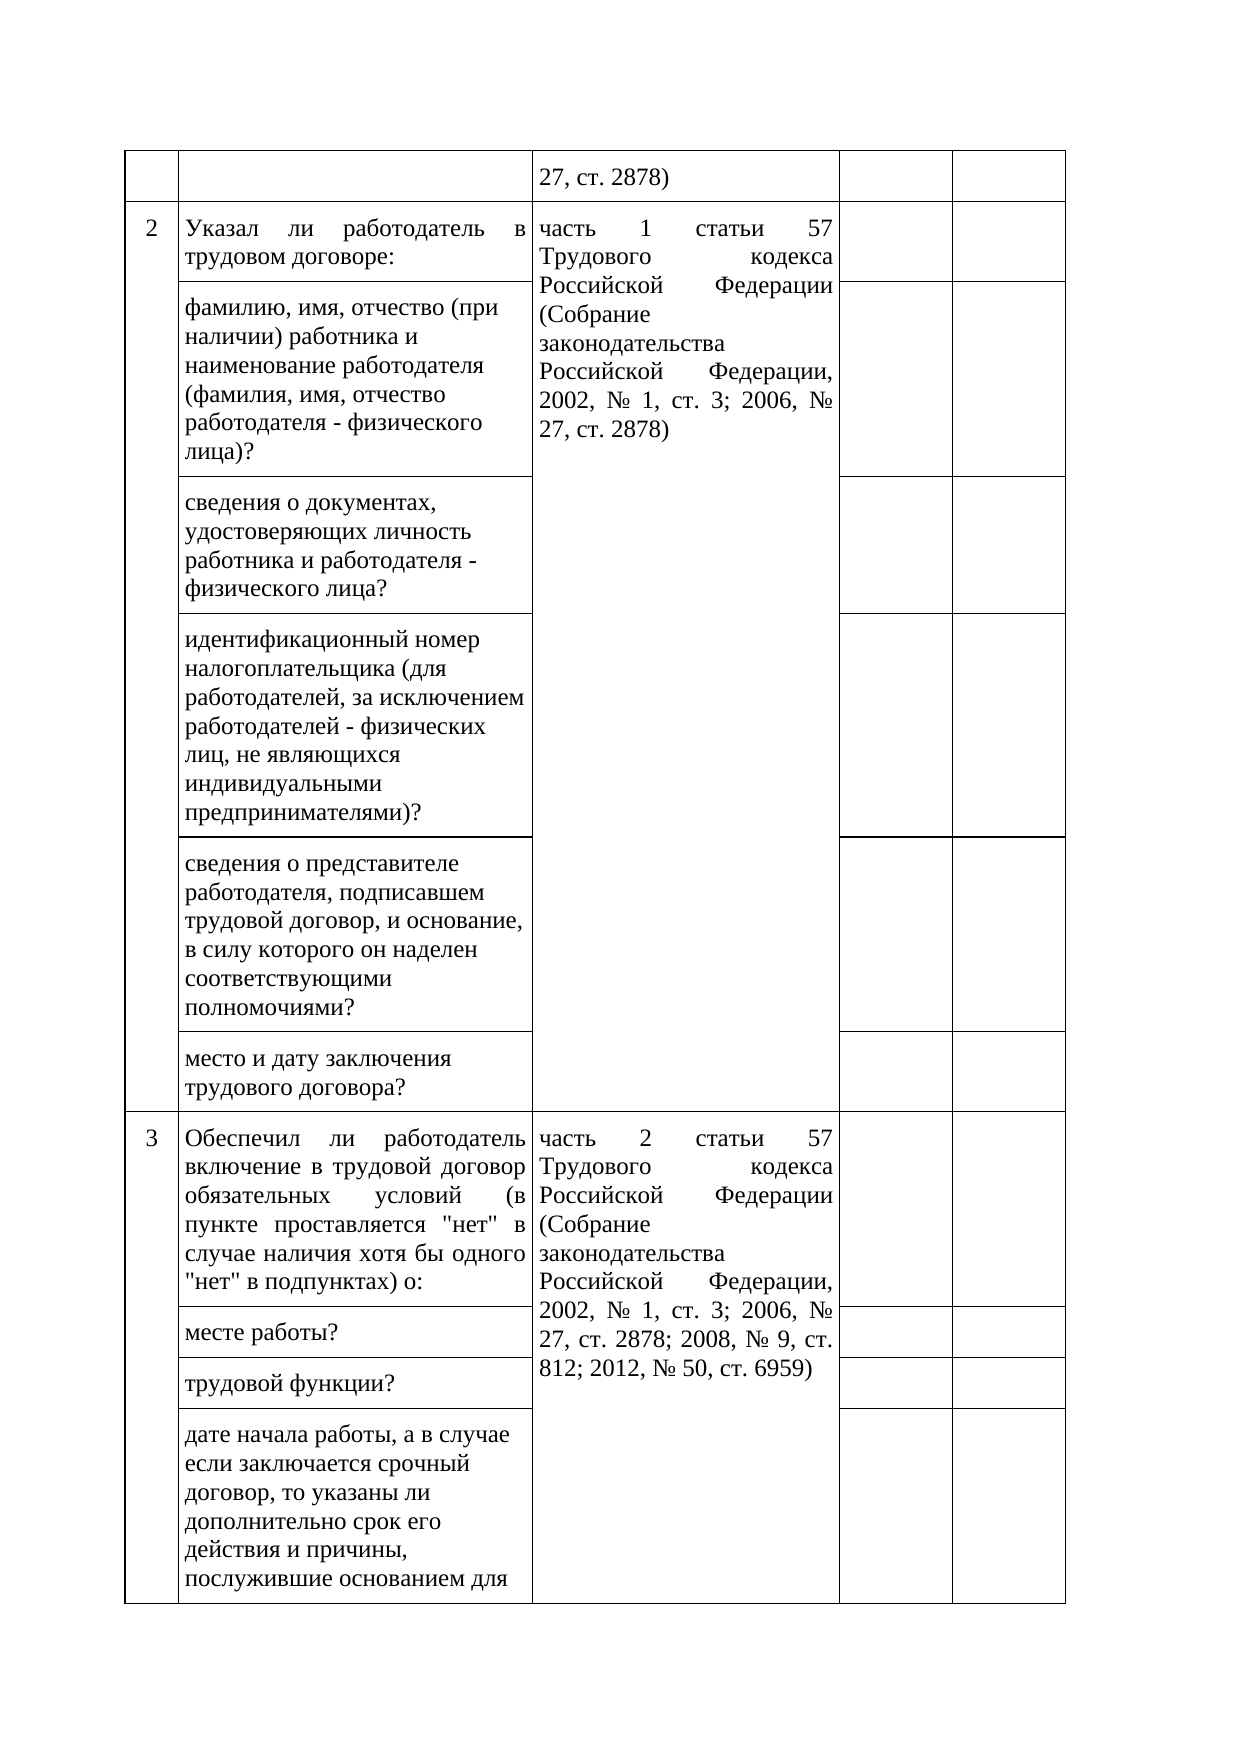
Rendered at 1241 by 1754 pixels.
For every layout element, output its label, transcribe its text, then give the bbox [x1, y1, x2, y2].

table_cell [840, 282, 952, 476]
table_cell фамилию, имя, отчество (при наличии) работника и наименование работодателя (фамилия, имя, отчество работодателя - физического лица)? [179, 282, 532, 476]
table_cell [840, 151, 952, 201]
table_cell идентификационный номер налогоплательщика (для работодателей, за исключением работодателей - физических лиц, не являющихся индивидуальными предпринимателями)? [179, 614, 532, 836]
table_cell [840, 1307, 952, 1357]
table_cell [840, 1112, 952, 1306]
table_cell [179, 151, 532, 201]
table_cell [840, 202, 952, 281]
table_cell [840, 1358, 952, 1408]
table_cell 1 [126, 151, 178, 201]
table_cell Указал ли работодатель в трудовом договоре: [179, 202, 532, 281]
table_cell [840, 1032, 952, 1111]
table_cell [840, 614, 952, 836]
table_cell [840, 477, 952, 613]
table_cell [533, 151, 839, 201]
table_cell [953, 151, 1065, 201]
table_cell сведения о представителе работодателя, подписавшем трудовой договор, и основание, в силу которого он наделен соответствующими полномочиями? [179, 838, 532, 1031]
table_cell место и дату заключения трудового договора? [179, 1032, 532, 1111]
table_cell 2 [126, 202, 178, 1111]
table_cell [953, 1032, 1065, 1111]
table_cell [953, 614, 1065, 836]
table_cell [179, 1409, 532, 1603]
table_cell [953, 1112, 1065, 1306]
table_cell [953, 282, 1065, 476]
table_cell [953, 1307, 1065, 1357]
table_cell [840, 1409, 952, 1603]
table_cell сведения о документах, удостоверяющих личность работника и работодателя - физического лица? [179, 477, 532, 613]
table_cell Обеспечил ли работодатель включение в трудовой договор обязательных условий (в пункте проставляется "нет" в случае наличия хотя бы одного "нет" в подпунктах) о: [179, 1112, 532, 1306]
table_cell 3 [126, 1112, 178, 1603]
table_cell [953, 1409, 1065, 1603]
table_cell часть 1 статьи 57 Трудового кодекса Российской Федерации (Собрание законодательства Российской Федерации, 2002, № 1, ст. 3; 2006, № 27, ст. 2878) [533, 202, 839, 1111]
table_cell месте работы? [179, 1307, 532, 1357]
table_cell [840, 838, 952, 1031]
table_cell [953, 1358, 1065, 1408]
table_cell [953, 838, 1065, 1031]
table_cell трудовой функции? [179, 1358, 532, 1408]
table_cell [953, 477, 1065, 613]
table_cell [953, 202, 1065, 281]
table_cell часть 2 статьи 57 Трудового кодекса Российской Федерации (Собрание законодательства Российской Федерации, 2002, № 1, ст. 3; 2006, № 27, ст. 2878; 2008, № 9, ст. 812; 2012, № 50, ст. 6959) [533, 1112, 839, 1603]
